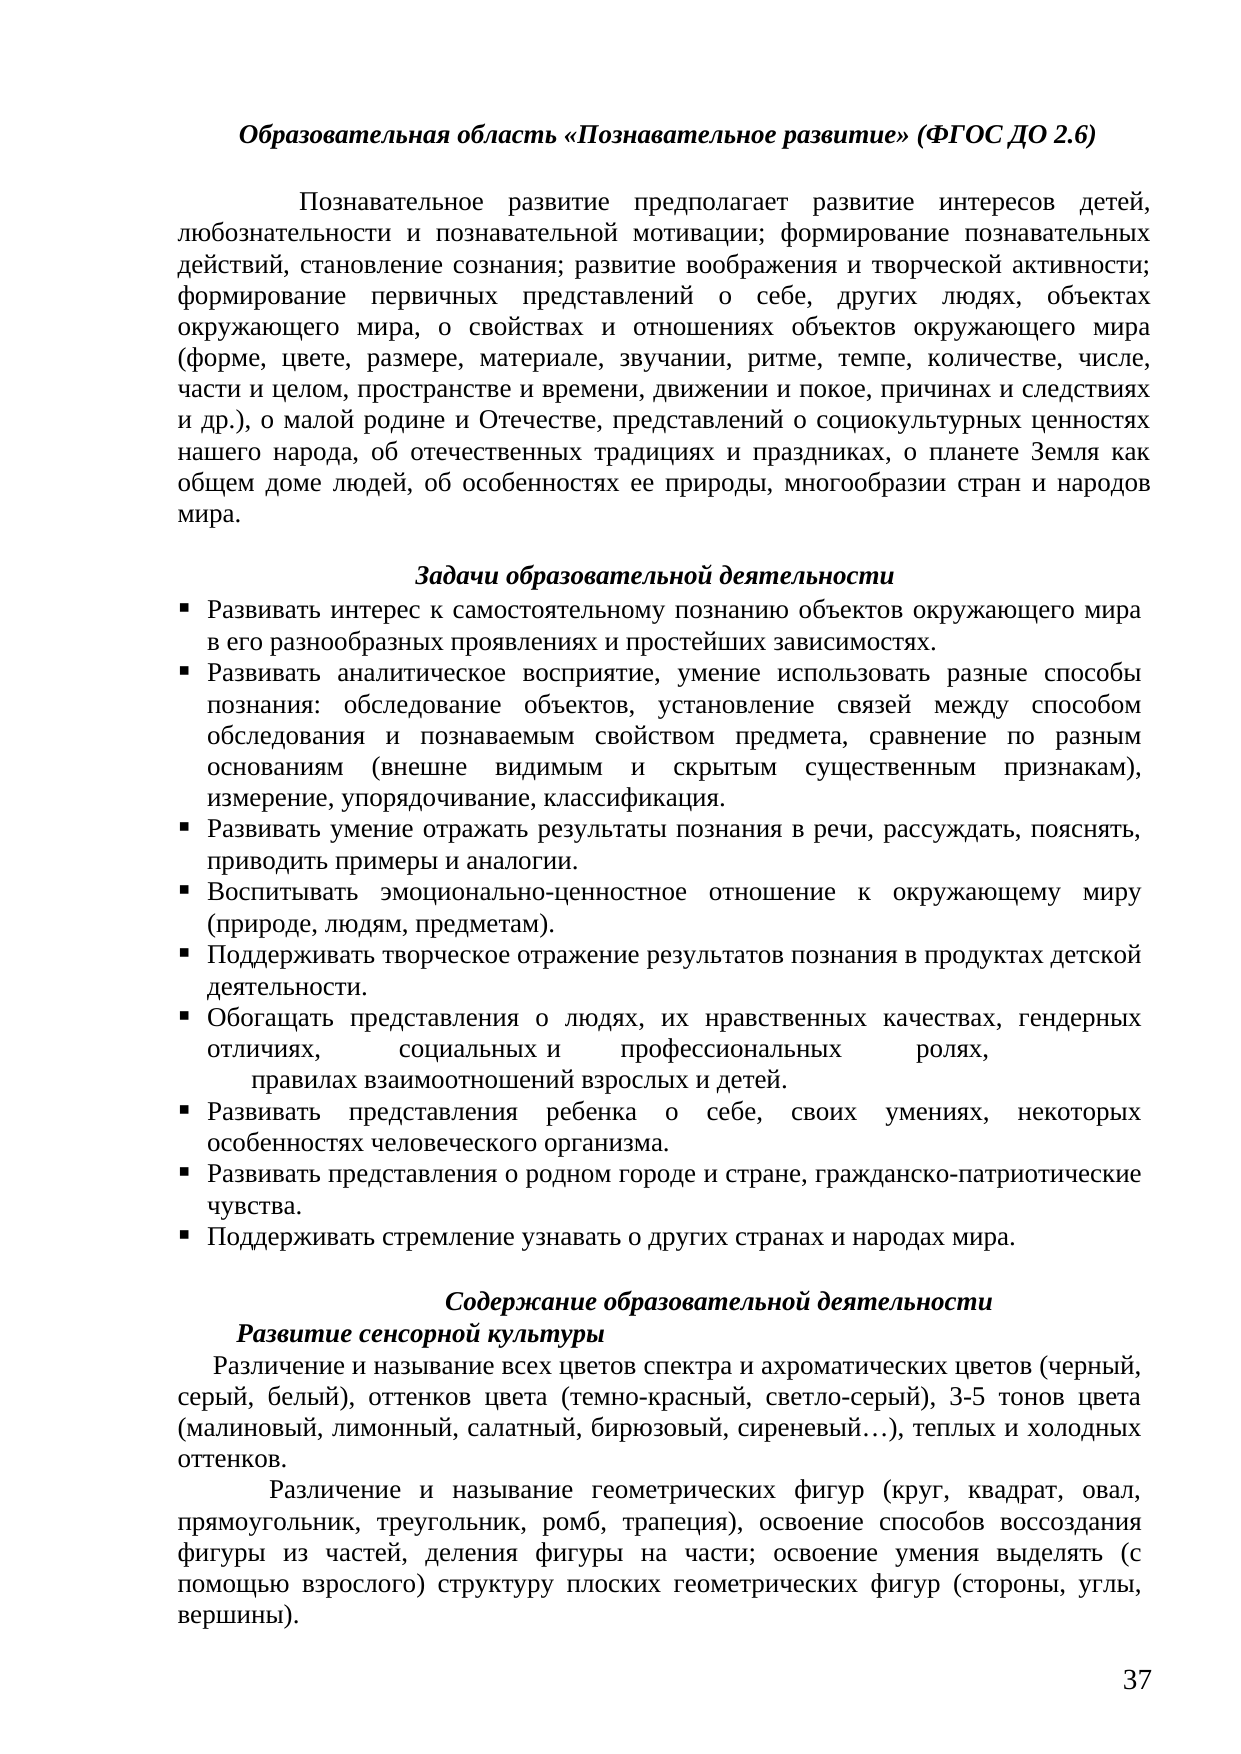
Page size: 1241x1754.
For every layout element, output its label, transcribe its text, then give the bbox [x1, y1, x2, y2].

list Развивать представления о родном городе и стране, гражданско-патриотические чувства. [177, 1157, 1143, 1220]
list Воспитывать эмоционально-ценностное отношение к окружающему миру (природе, людям, предметам). [177, 875, 1143, 938]
text Содержание образовательной деятельности [295, 1286, 1143, 1317]
list Поддерживать творческое отражение результатов познания в продуктах детской деятельности. [177, 938, 1143, 1001]
text Развитие сенсорной культуры [236, 1317, 1143, 1348]
list Развивать представления ребенка о себе, своих умениях, некоторых особенностях человеческого организма. [177, 1095, 1143, 1157]
text Различение и называние геометрических фигур (круг, квадрат, овал, прямоугольник, треугольник, ромб, трапеция), освоение способов воссоздания фигуры из частей, деления фигуры на части; освоение умения выделять (с помощью взрослого) структуру плоских геометрических фигур (стороны, углы, вершины). [177, 1473, 1143, 1629]
list Развивать интерес к самостоятельному познанию объектов окружающего мира в его разнообразных проявлениях и простейших зависимостях. [177, 593, 1143, 656]
list Развивать умение отражать результаты познания в речи, рассуждать, пояснять, приводить примеры и аналогии. [177, 812, 1143, 875]
text Познавательное развитие предполагает развитие интересов детей, любознательности и познавательной мотивации; формирование познавательных действий, становление сознания; развитие воображения и творческой активности; формирование первичных представлений о себе, других людях, объектах окружающего мира, о свойствах и отношениях объектов окружающего мира (форме, цвете, размере, материале, звучании, ритме, темпе, количестве, числе, части и целом, пространстве и времени, движении и покое, причинах и следствиях и др.), о малой родине и Отечестве, представлений о социокультурных ценностях нашего народа, об отечественных традициях и праздниках, о планете Земля как общем доме людей, об особенностях ее природы, многообразии стран и народов мира. [177, 185, 1152, 528]
list Развивать аналитическое восприятие, умение использовать разные способы познания: обследование объектов, установление связей между способом обследования и познаваемым свойством предмета, сравнение по разным основаниям (внешне видимым и скрытым существенным признакам), измерение, упорядочивание, классификация. [177, 656, 1143, 812]
list Поддерживать стремление узнавать о других странах и народах мира. [177, 1220, 1143, 1252]
text Различение и называние всех цветов спектра и ахроматических цветов (черный, серый, белый), оттенков цвета (темно-красный, светло-серый), 3-5 тонов цвета (малиновый, лимонный, салатный, бирюзовый, сиреневый…), теплых и холодных оттенков. [177, 1349, 1143, 1473]
text Задачи образовательной деятельности [233, 559, 1078, 590]
list Обогащать представления о людях, их нравственных качествах, гендерных отличиях, социальных и профессиональных ролях, правилах взаимоотношений взрослых и детей. [177, 1001, 1143, 1095]
text Образовательная область «Познавательное развитие» (ФГОС ДО 2.6) [177, 118, 1152, 149]
